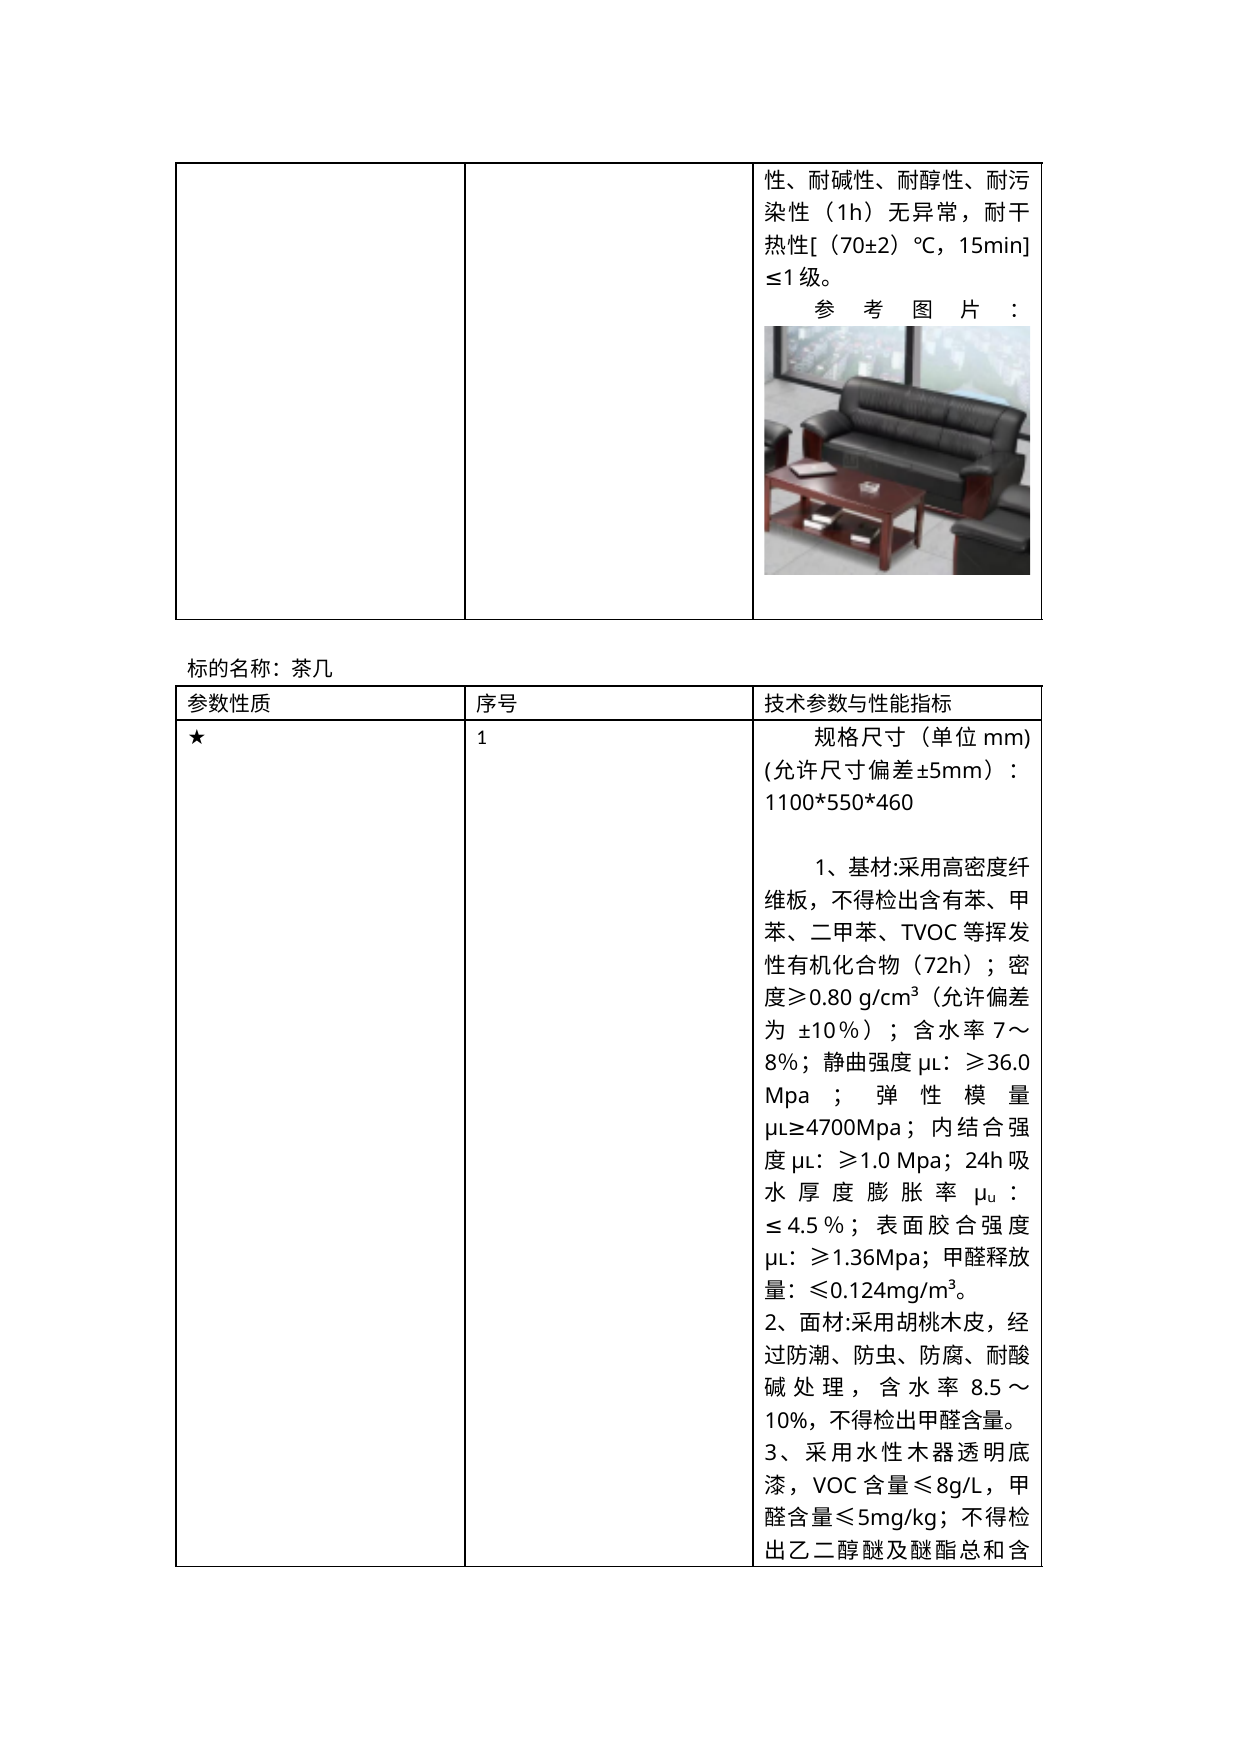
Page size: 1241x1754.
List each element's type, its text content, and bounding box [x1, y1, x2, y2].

table_header 序号 [466, 687, 752, 719]
table_header 参数性质 [177, 687, 464, 719]
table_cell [754, 164, 1041, 618]
table_cell ★ [177, 721, 464, 1566]
table_cell ★ [177, 164, 464, 618]
table_cell 1 [466, 721, 752, 1566]
table_cell 1 [466, 164, 752, 618]
text 标的名称：茶几 [187, 653, 1053, 685]
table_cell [754, 721, 1041, 1566]
picture [764, 326, 1031, 575]
table_header 技术参数与性能指标 [754, 687, 1041, 719]
